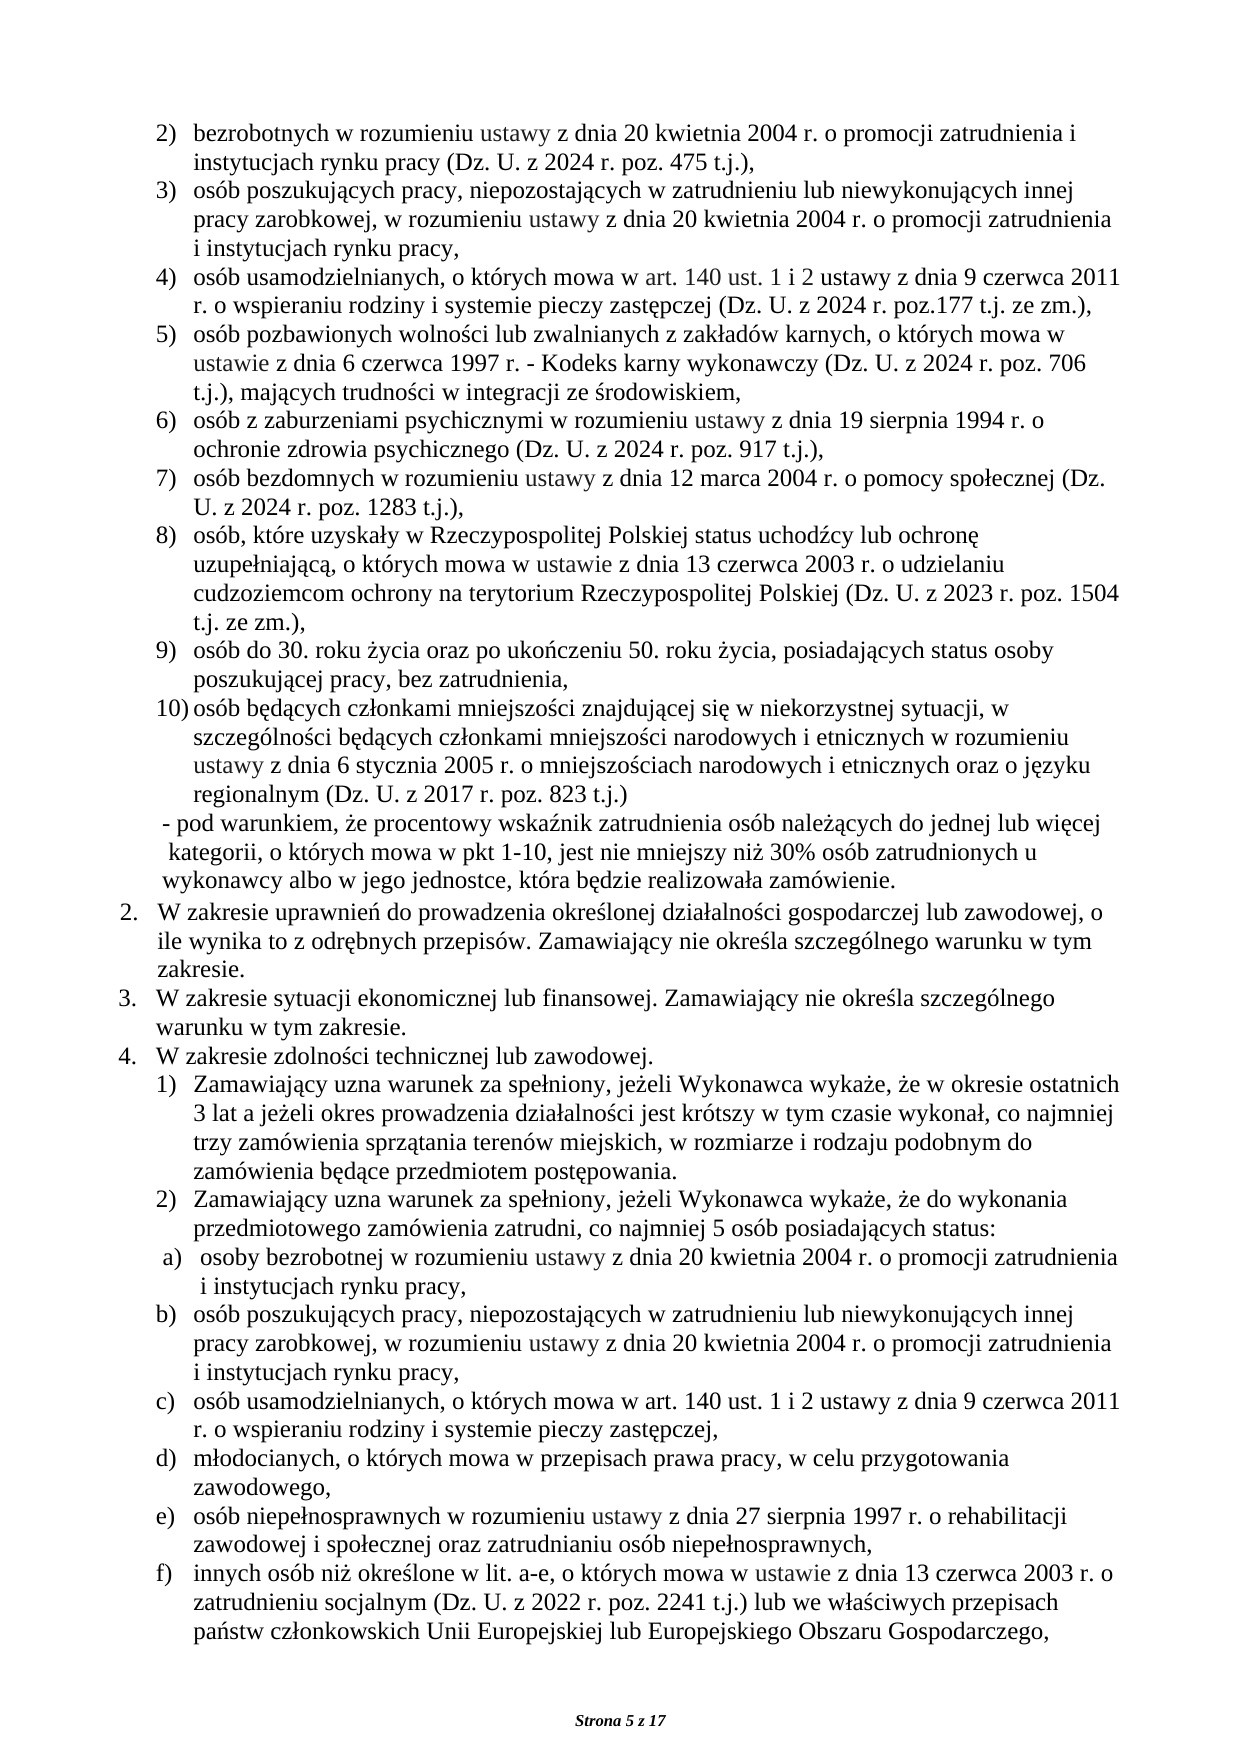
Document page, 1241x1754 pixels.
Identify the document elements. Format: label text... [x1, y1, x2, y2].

list osób niepełnosprawnych w rozumieniu ustawy z dnia 27 sierpnia 1997 r. o rehabilitacji zawodowej i społecznej oraz zatrudnianiu osób niepełnosprawnych, [156, 1501, 1122, 1558]
list młodocianych, o których mowa w przepisach prawa pracy, w celu przygotowania zawodowego, [156, 1443, 1122, 1501]
text - pod warunkiem, że procentowy wskaźnik zatrudnienia osób należących do jednej lub więcej [118, 808, 1122, 837]
list osób usamodzielnianych, o których mowa w art. 140 ust. 1 i 2 ustawy z dnia 9 czerwca 2011 r. o wspieraniu rodziny i systemie pieczy zastępczej (Dz. U. z 2024 r. poz.177 t.j. ze zm.), [156, 262, 1122, 319]
list W zakresie uprawnień do prowadzenia określonej działalności gospodarczej lub zawodowej, o ile wynika to z odrębnych przepisów. Zamawiający nie określa szczególnego warunku w tym zakresie. [119, 897, 1122, 983]
list osób pozbawionych wolności lub zwalnianych z zakładów karnych, o których mowa w ustawie z dnia 6 czerwca 1997 r. - Kodeks karny wykonawczy (Dz. U. z 2024 r. poz. 706 t.j.), mających trudności w integracji ze środowiskiem, [156, 319, 1122, 406]
list osób poszukujących pracy, niepozostających w zatrudnieniu lub niewykonujących innej pracy zarobkowej, w rozumieniu ustawy z dnia 20 kwietnia 2004 r. o promocji zatrudnienia i instytucjach rynku pracy, [156, 1299, 1122, 1386]
list osób poszukujących pracy, niepozostających w zatrudnieniu lub niewykonujących innej pracy zarobkowej, w rozumieniu ustawy z dnia 20 kwietnia 2004 r. o promocji zatrudnienia i instytucjach rynku pracy, [156, 176, 1122, 262]
list osób bezdomnych w rozumieniu ustawy z dnia 12 marca 2004 r. o pomocy społecznej (Dz. U. z 2024 r. poz. 1283 t.j.), [156, 463, 1122, 521]
list osób z zaburzeniami psychicznymi w rozumieniu ustawy z dnia 19 sierpnia 1994 r. o ochronie zdrowia psychicznego (Dz. U. z 2024 r. poz. 917 t.j.), [156, 406, 1122, 463]
list osób, które uzyskały w Rzeczypospolitej Polskiej status uchodźcy lub ochronę uzupełniającą, o których mowa w ustawie z dnia 13 czerwca 2003 r. o udzielaniu cudzoziemcom ochrony na terytorium Rzeczypospolitej Polskiej (Dz. U. z 2023 r. poz. 1504 t.j. ze zm.), [156, 521, 1122, 636]
text wykonawcy albo w jego jednostce, która będzie realizowała zamówienie. [118, 866, 1122, 894]
list osób usamodzielnianych, o których mowa w art. 140 ust. 1 i 2 ustawy z dnia 9 czerwca 2011 r. o wspieraniu rodziny i systemie pieczy zastępczej, [156, 1386, 1122, 1443]
list W zakresie sytuacji ekonomicznej lub finansowej. Zamawiający nie określa szczególnego warunku w tym zakresie. [118, 983, 1122, 1041]
list Zamawiający uzna warunek za spełniony, jeżeli Wykonawca wykaże, że do wykonania przedmiotowego zamówienia zatrudni, co najmniej 5 osób posiadających status: [156, 1184, 1122, 1242]
list Zamawiający uzna warunek za spełniony, jeżeli Wykonawca wykaże, że w okresie ostatnich 3 lat a jeżeli okres prowadzenia działalności jest krótszy w tym czasie wykonał, co najmniej trzy zamówienia sprzątania terenów miejskich, w rozmiarze i rodzaju podobnym do zamówienia będące przedmiotem postępowania. [156, 1069, 1122, 1184]
list osób będących członkami mniejszości znajdującej się w niekorzystnej sytuacji, w szczególności będących członkami mniejszości narodowych i etnicznych w rozumieniu ustawy z dnia 6 stycznia 2005 r. o mniejszościach narodowych i etnicznych oraz o języku regionalnym (Dz. U. z 2017 r. poz. 823 t.j.) [156, 693, 1122, 808]
list osoby bezrobotnej w rozumieniu ustawy z dnia 20 kwietnia 2004 r. o promocji zatrudnienia i instytucjach rynku pracy, [162, 1242, 1122, 1299]
list innych osób niż określone w lit. a-e, o których mowa w ustawie z dnia 13 czerwca 2003 r. o zatrudnieniu socjalnym (Dz. U. z 2022 r. poz. 2241 t.j.) lub we właściwych przepisach państw członkowskich Unii Europejskiej lub Europejskiego Obszaru Gospodarczego, [156, 1558, 1122, 1644]
text kategorii, o których mowa w pkt 1-10, jest nie mniejszy niż 30% osób zatrudnionych u [118, 837, 1122, 866]
list W zakresie zdolności technicznej lub zawodowej. [118, 1041, 1122, 1069]
list osób do 30. roku życia oraz po ukończeniu 50. roku życia, posiadających status osoby poszukującej pracy, bez zatrudnienia, [156, 636, 1122, 693]
list bezrobotnych w rozumieniu ustawy z dnia 20 kwietnia 2004 r. o promocji zatrudnienia i instytucjach rynku pracy (Dz. U. z 2024 r. poz. 475 t.j.), [156, 118, 1122, 176]
